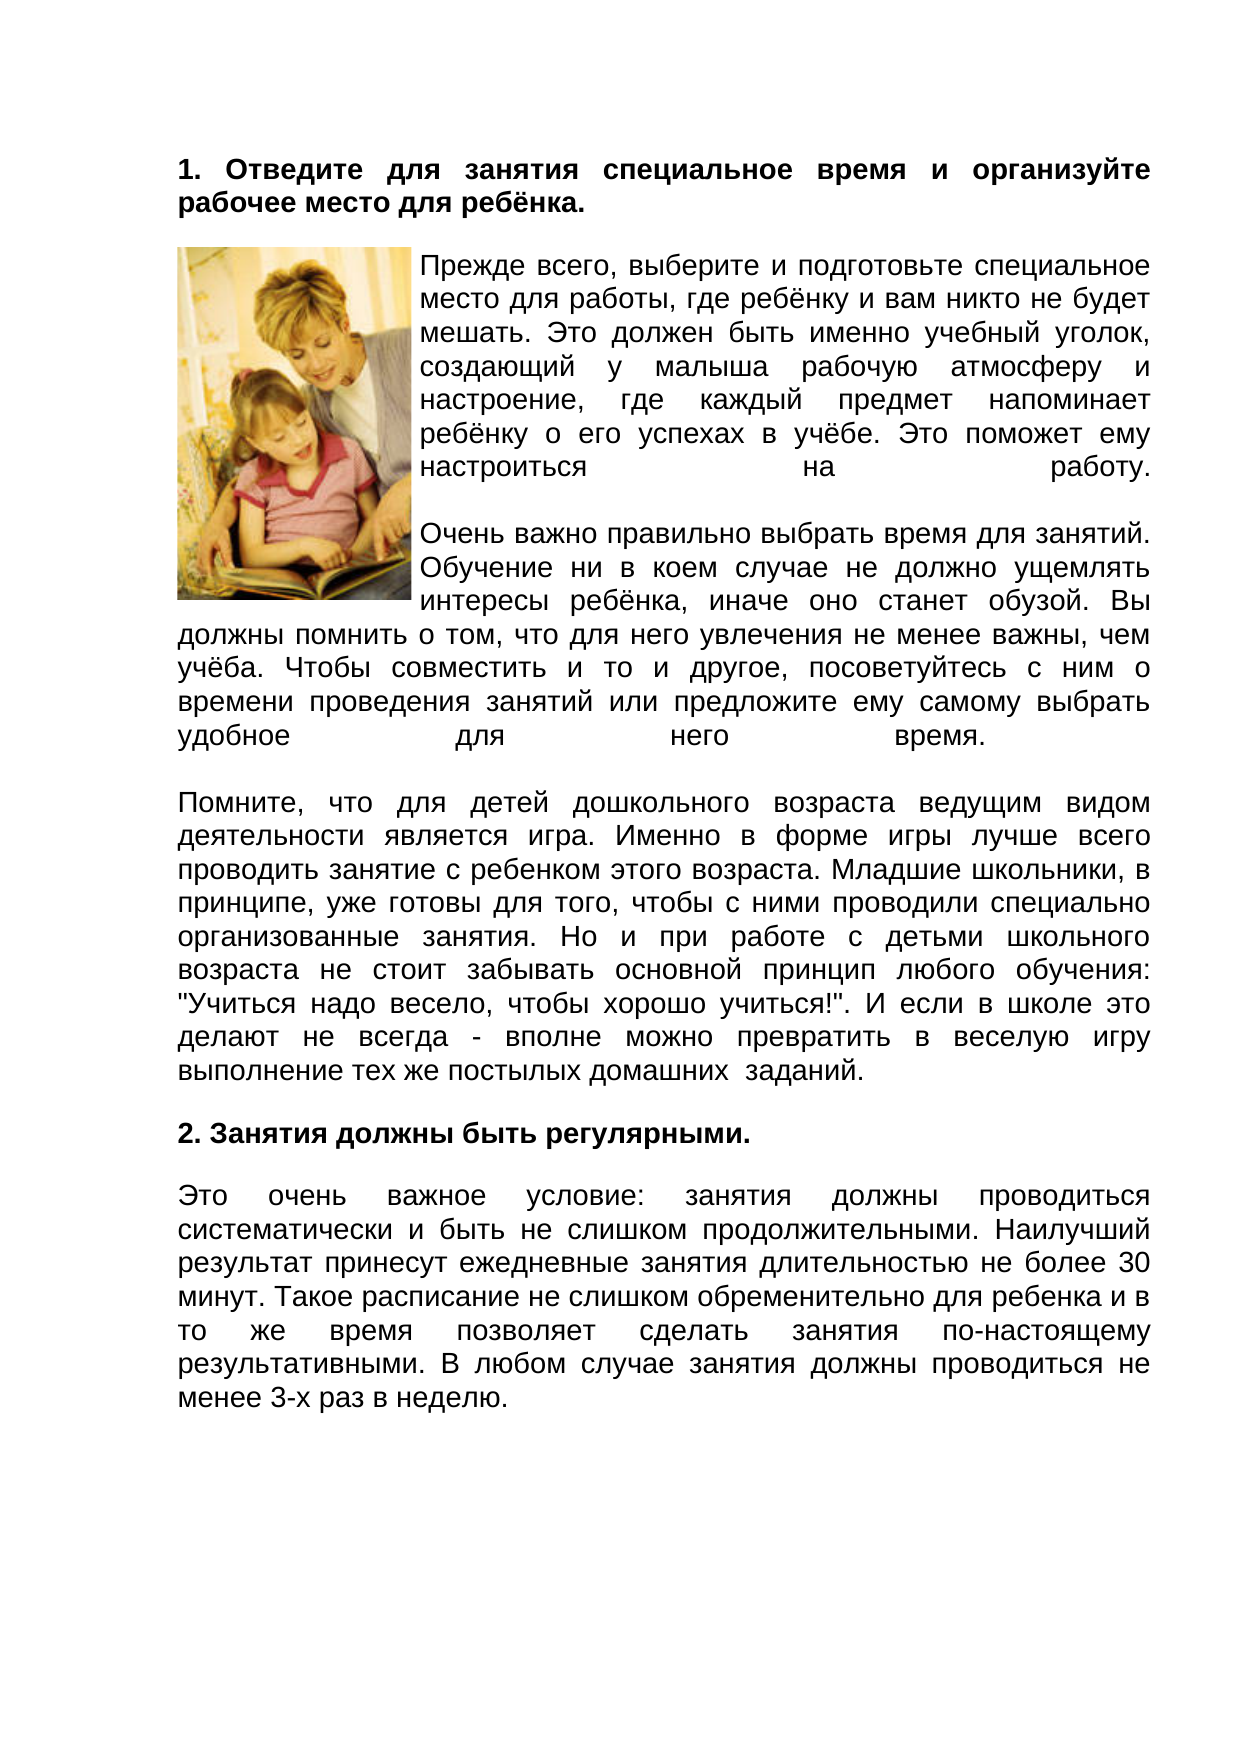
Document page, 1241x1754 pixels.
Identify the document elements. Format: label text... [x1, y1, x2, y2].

text Это очень важное условие: занятия должны проводиться систематически и быть не слишком продолжительными. Наилучший результат принесут ежедневные занятия длительностью не более 30 минут. Такое расписание не слишком обременительно для ребенка и в то же время позволяет сделать занятия по-настоящему результативными. В любом случае занятия должны проводиться не менее 3-х раз в неделю. [177, 1178, 1152, 1413]
picture [177, 247, 412, 600]
text 1. Отведите для занятия специальное время и организуйте рабочее место для ребёнка. [177, 118, 1152, 219]
text Прежде всего, выберите и подготовьте специальное место для работы, где ребёнку и вам никто не будет мешать. Это должен быть именно учебный уголок, создающий у малыша рабочую атмосферу и настроение, где каждый предмет напоминает ребёнку о его успехах в учёбе. Это поможет ему настроиться на работу. Очень важно правильно выбрать время для занятий. Обучение ни в коем случае не должно ущемлять интересы ребёнка, иначе оно станет обузой. Вы должны помнить о том, что для него увлечения не менее важны, чем учёба. Чтобы совместить и то и другое, посоветуйтесь с ним о времени проведения занятий или предложите ему самому выбрать удобное для него время. Помните, что для детей дошкольного возраста ведущим видом деятельности является игра. Именно в форме игры лучше всего проводить занятие с ребенком этого возраста. Младшие школьники, в принципе, уже готовы для того, чтобы с ними проводили специально организованные занятия. Но и при работе с детьми школьного возраста не стоит забывать основной принцип любого обучения: "Учиться надо весело, чтобы хорошо учиться!". И если в школе это делают не всегда - вполне можно превратить в веселую игру выполнение тех же постылых домашних заданий. [177, 248, 1152, 1086]
text 2. Занятия должны быть регулярными. [177, 1116, 1152, 1149]
